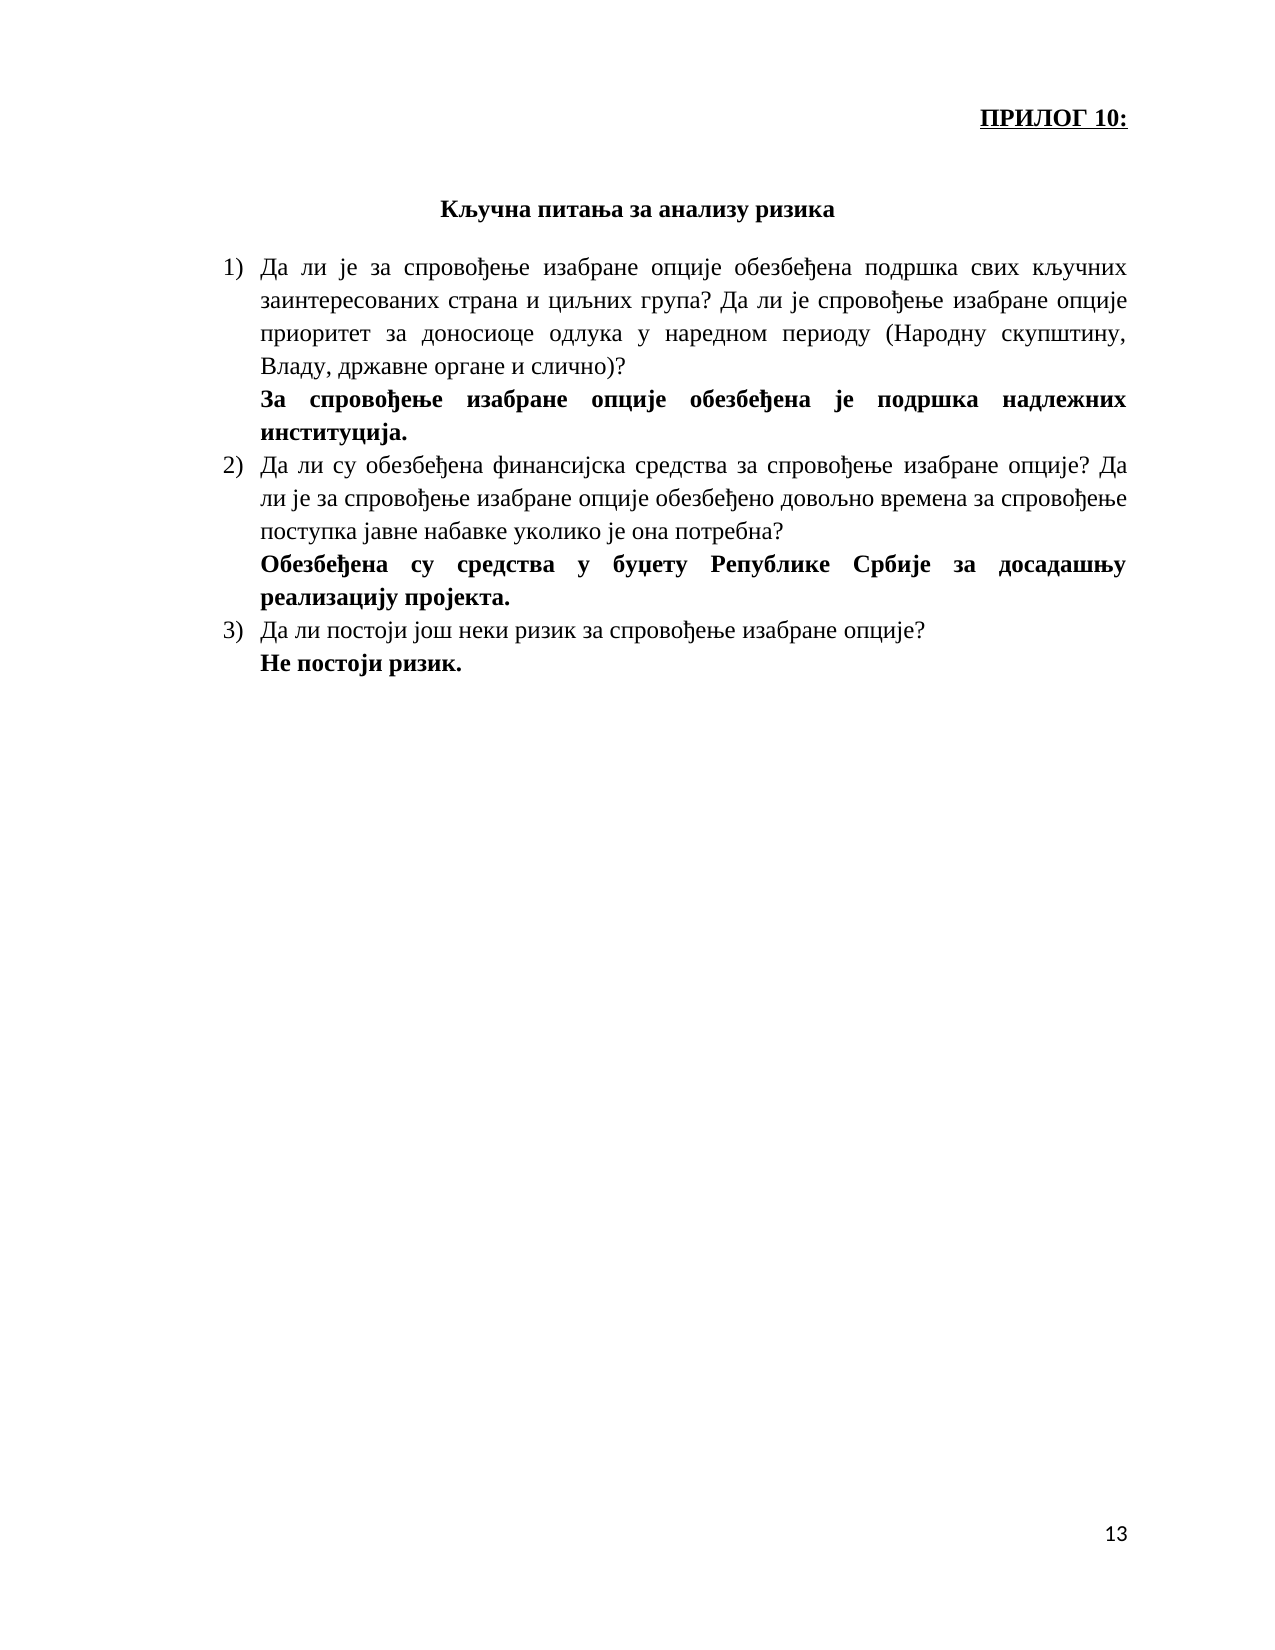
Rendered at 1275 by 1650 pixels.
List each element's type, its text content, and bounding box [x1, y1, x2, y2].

list Да ли је за спровођење изабране опције обезбеђена подршка свих кључних заинтересованих страна и циљних група? Да ли је спровођење изабране опције приоритет за доносиоце одлука у наредном периоду (Народну скупштину, Владу, државне органе и слично)? [223, 252, 1127, 380]
list Обезбеђена су средства у буџету Републике Србије за досадашњу реализацију пројекта. [260, 549, 1127, 611]
list Да ли постоји још неки ризик за спровођење изабране опције? [223, 615, 1127, 644]
list За спровођење изабране опције обезбеђена је подршка надлежних институција. [260, 384, 1127, 446]
list Да ли су обезбеђена финансијска средства за спровођење изабране опције? Да ли је за спровођење изабране опције обезбеђено довољно времена за спровођење поступка јавне набавке уколико је она потребна? [223, 450, 1127, 545]
list Не постоји ризик. [260, 648, 1127, 677]
list ПРИЛОГ 10: [223, 103, 1127, 132]
text Кључна питања за анализу ризика [148, 194, 1127, 223]
